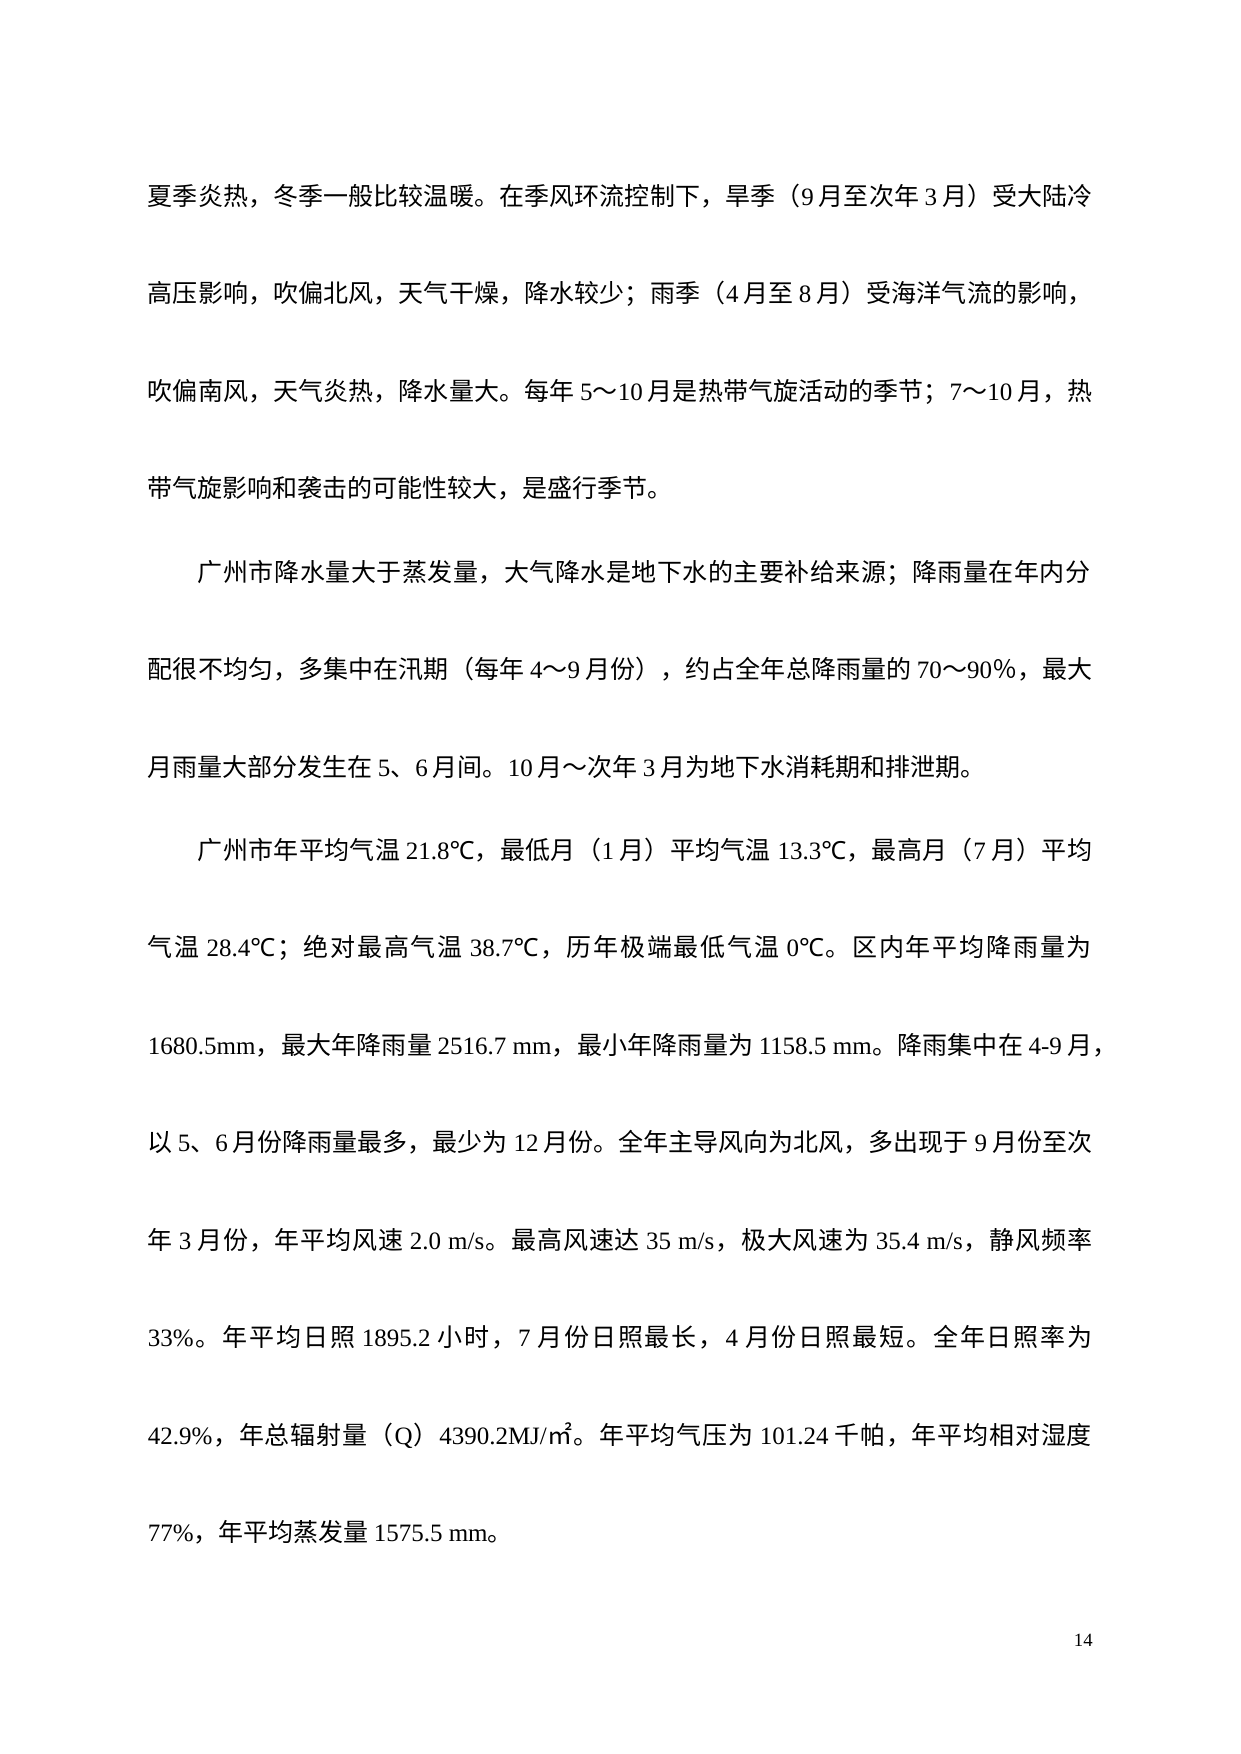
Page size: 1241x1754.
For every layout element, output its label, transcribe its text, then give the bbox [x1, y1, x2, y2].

text 广州市降水量大于蒸发量，大气降水是地下水的主要补给来源；降雨量在年内分配很不均匀，多集中在汛期（每年4～9月份），约占全年总降雨量的70～90％，最大月雨量大部分发生在5、6月间。10月～次年3月为地下水消耗期和排泄期。 [148, 538, 1092, 798]
text 广州市年平均气温21.8℃，最低月（1月）平均气温 13.3℃，最高月（7月）平均气温28.4℃；绝对最高气温38.7℃，历年极端最低气温0℃。区内年平均降雨量为1680.5mm，最大年降雨量2516.7 mm，最小年降雨量为1158.5 mm。降雨集中在4-9月，以5、6月份降雨量最多，最少为12月份。全年主导风向为北风，多出现于9月份至次年3月份，年平均风速2.0 m/s。最高风速达35 m/s，极大风速为35.4 m/s，静风频率33%。年平均日照1895.2小时，7月份日照最长，4月份日照最短。全年日照率为42.9%，年总辐射量（Q）4390.2MJ/㎡。年平均气压为101.24千帕，年平均相对湿度77%，年平均蒸发量1575.5 mm。 [148, 816, 1092, 1563]
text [148, 162, 1092, 519]
